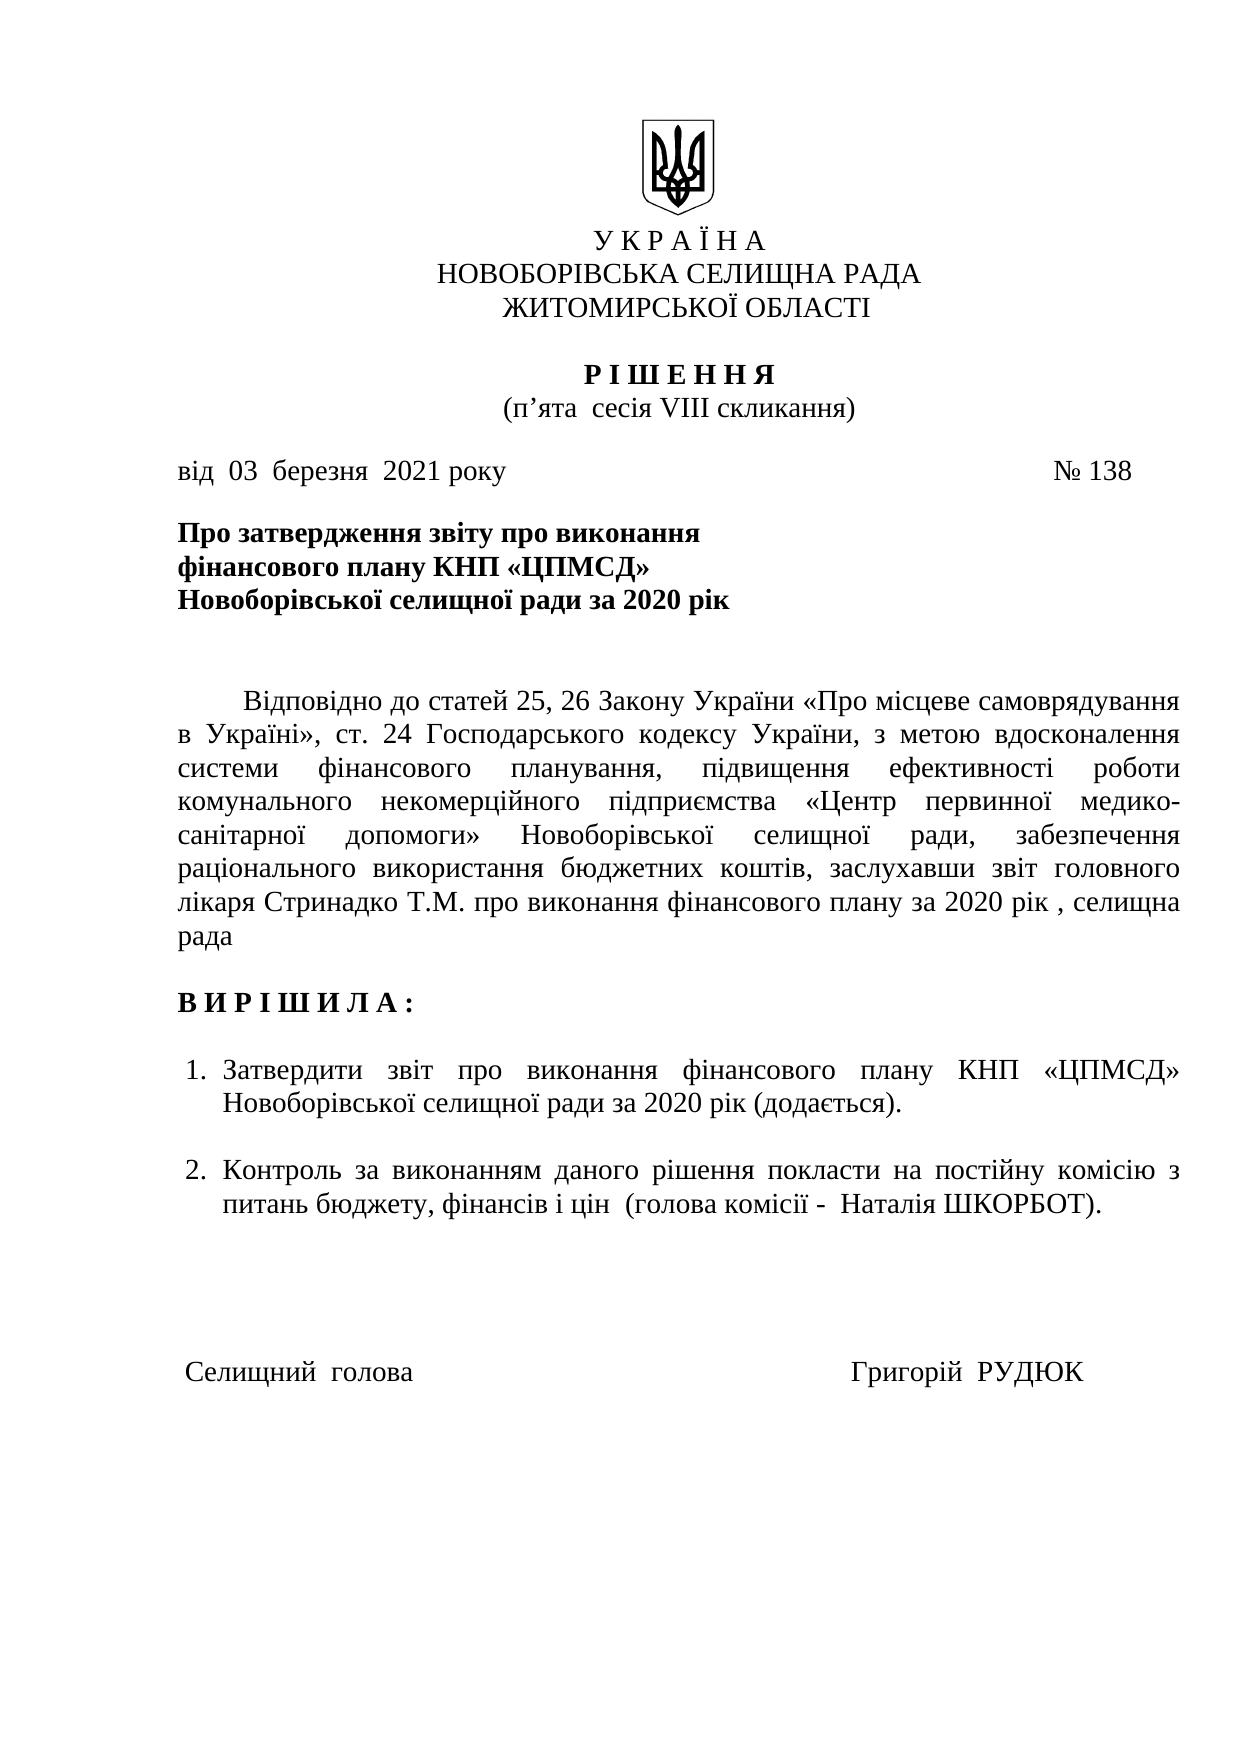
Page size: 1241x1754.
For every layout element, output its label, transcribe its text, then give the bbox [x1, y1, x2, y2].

text Р І Ш Е Н Н Я [177, 357, 1181, 391]
text В И Р І Ш И Л А : [177, 985, 1181, 1018]
list Затвердити звіт про виконання фінансового плану КНП «ЦПМСД» Новоборівської селищної ради за 2020 рік (додається). [185, 1052, 1181, 1119]
text фінансового плану КНП «ЦПМСД» [177, 549, 1181, 582]
text Про затвердження звіту про виконання [177, 515, 1181, 549]
picture [635, 116, 722, 223]
text Селищний голова Григорій РУДЮК [177, 1354, 1181, 1387]
text Відповідно до статей 25, 26 Закону України «Про місцеве самоврядування в Україні», ст. 24 Господарського кодексу України, з метою вдосконалення системи фінансового планування, підвищення ефективності роботи комунального некомерційного підприємства «Центр первинної медико-санітарної допомоги» Новоборівської селищної ради, забезпечення раціонального використання бюджетних коштів, заслухавши звіт головного лікаря Стринадко Т.М. про виконання фінансового плану за 2020 рік , селищна рада [177, 683, 1181, 951]
text ЖИТОМИРСЬКОЇ ОБЛАСТІ [177, 290, 1181, 323]
list Контроль за виконанням даного рішення покласти на постійну комісію з питань бюджету, фінансів і цін (голова комісії - Наталія ШКОРБОТ). [185, 1152, 1181, 1219]
text У К Р А Ї Н А [177, 223, 1181, 256]
text (пʼята сесія VIІІ скликання) [177, 391, 1181, 424]
text НОВОБОРІВСЬКА СЕЛИЩНА РАДА [177, 256, 1181, 290]
text Новоборівської селищної ради за 2020 рік [177, 582, 1181, 616]
text від 03 березня 2021 року № 138 [177, 453, 1181, 486]
